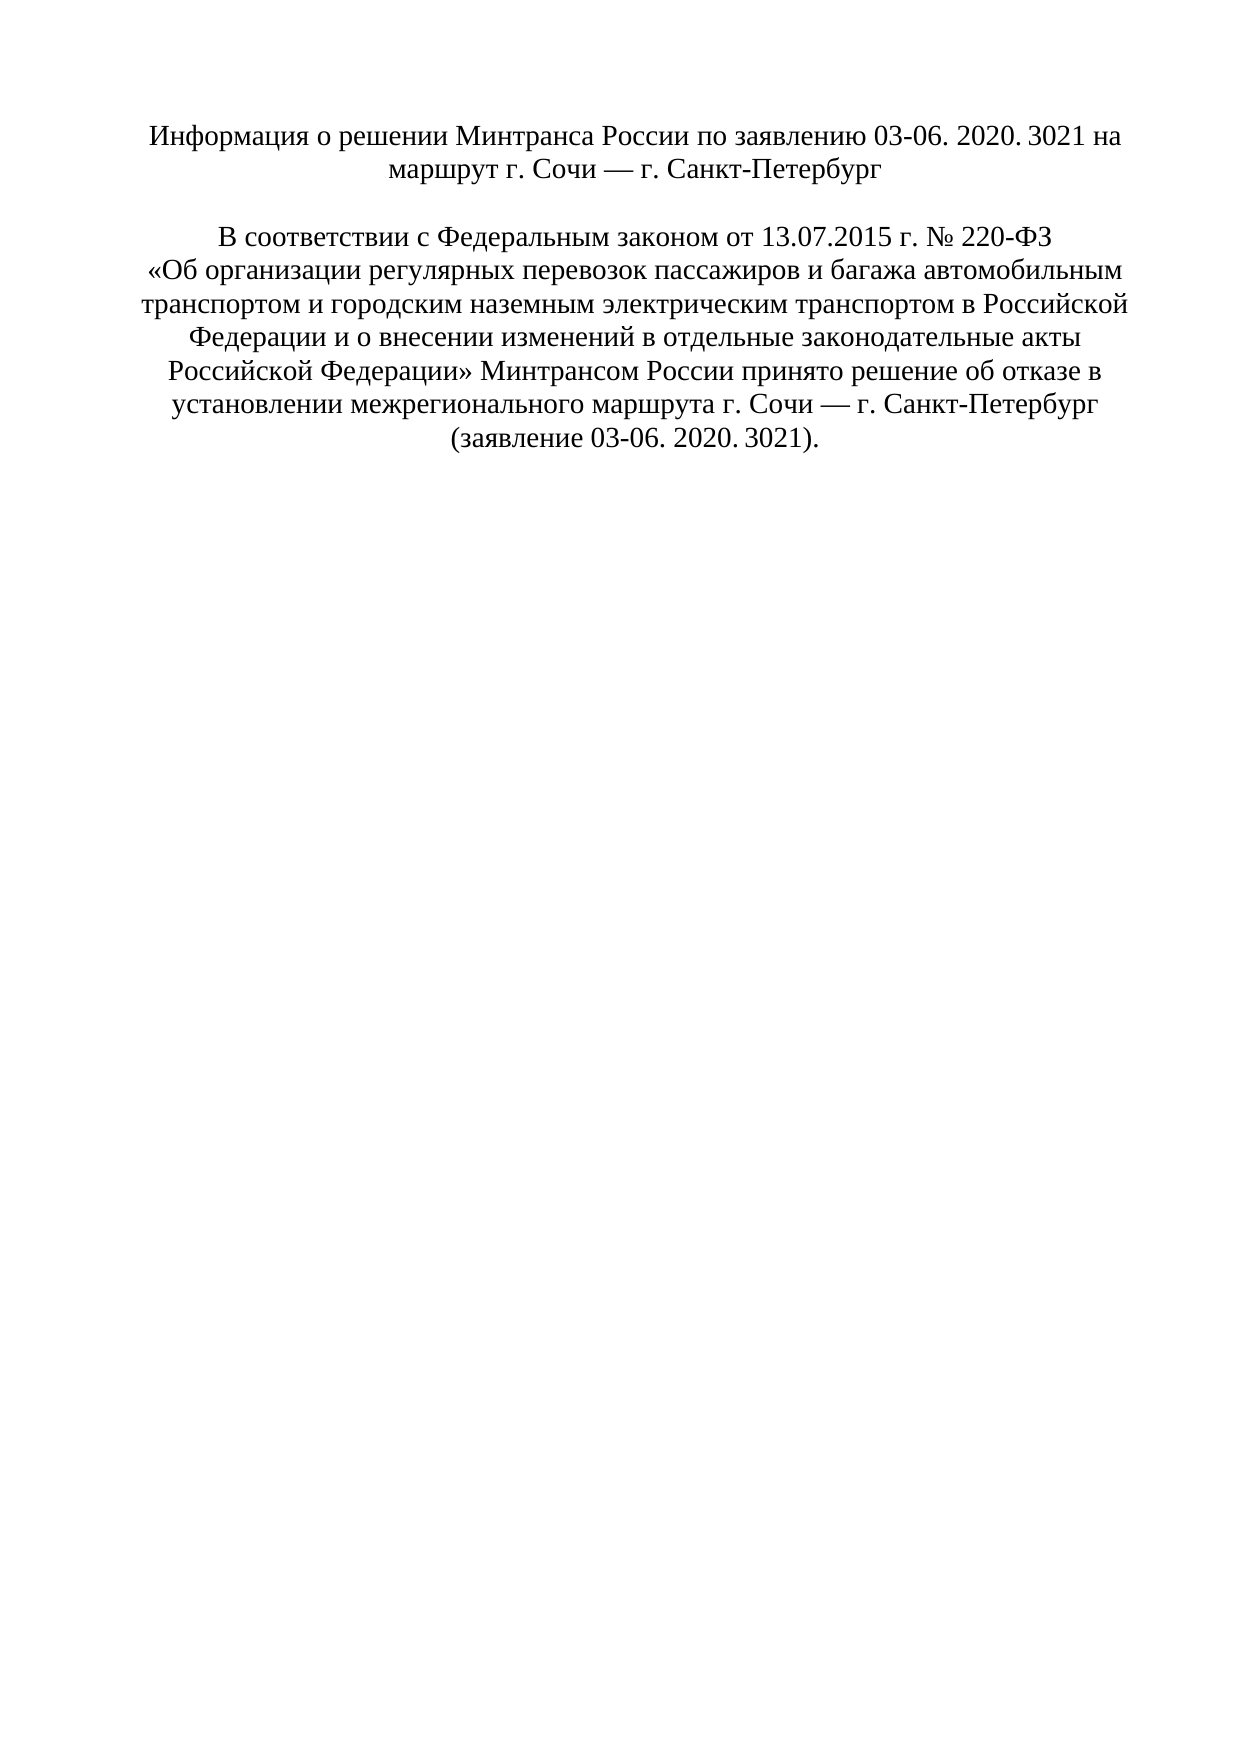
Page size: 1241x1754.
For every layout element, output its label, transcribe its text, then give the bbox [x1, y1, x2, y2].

text В соответствии с Федеральным законом от 13.07.2015 г. № 220-ФЗ «Об организации регулярных перевозок пассажиров и багажа автомобильным транспортом и городским наземным электрическим транспортом в Российской Федерации и о внесении изменений в отдельные законодательные акты Российской Федерации» Минтрансом России принято решение об отказе в установлении межрегионального маршрута г. Сочи — г. Санкт-Петербург (заявление 03-06. 2020. 3021). [118, 219, 1152, 453]
text Информация о решении Минтранса России по заявлению 03-06. 2020. 3021 на маршрут г. Сочи — г. Санкт-Петербург [118, 118, 1152, 185]
